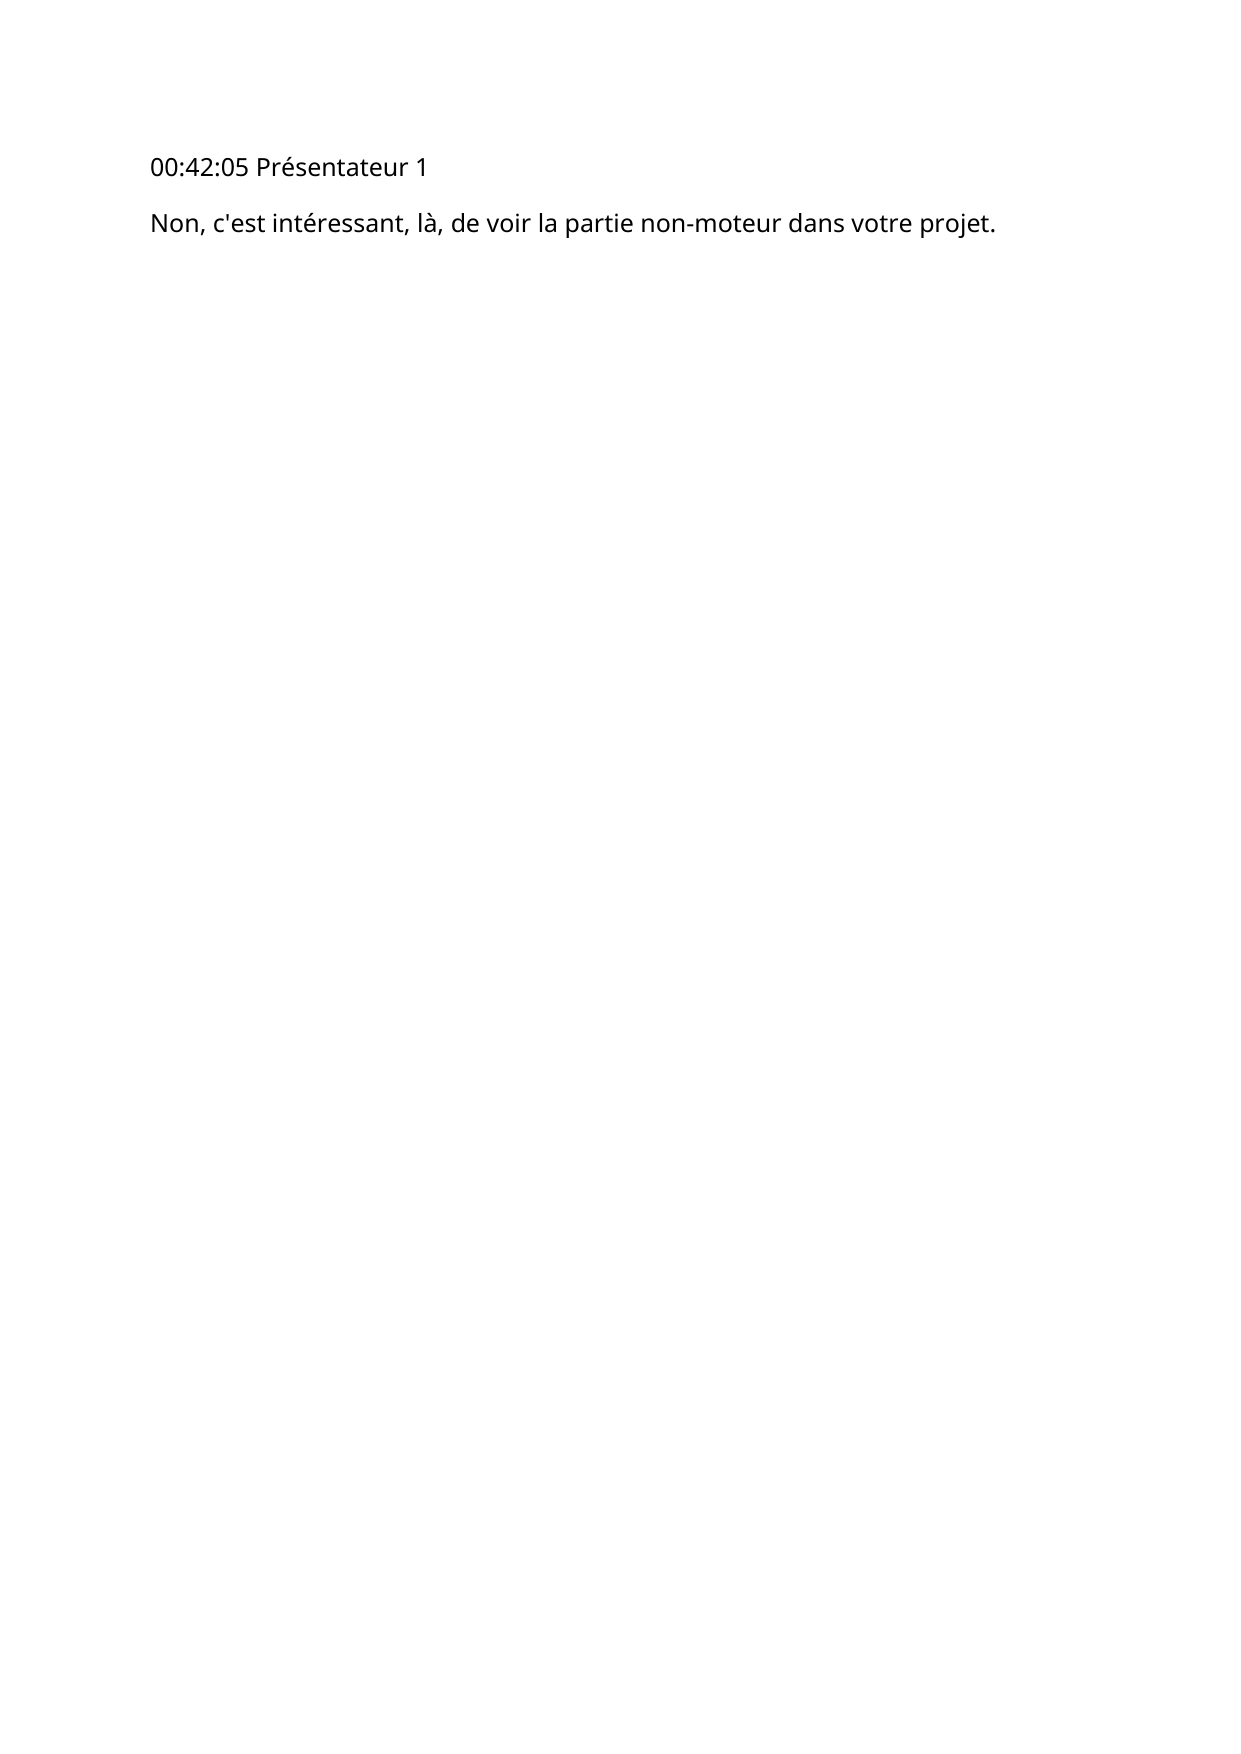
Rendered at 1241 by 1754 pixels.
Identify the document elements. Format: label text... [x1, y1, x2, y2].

text 00:42:05 Présentateur 1 [150, 150, 1090, 184]
text Non, c'est intéressant, là, de voir la partie non-moteur dans votre projet. [150, 206, 1090, 240]
